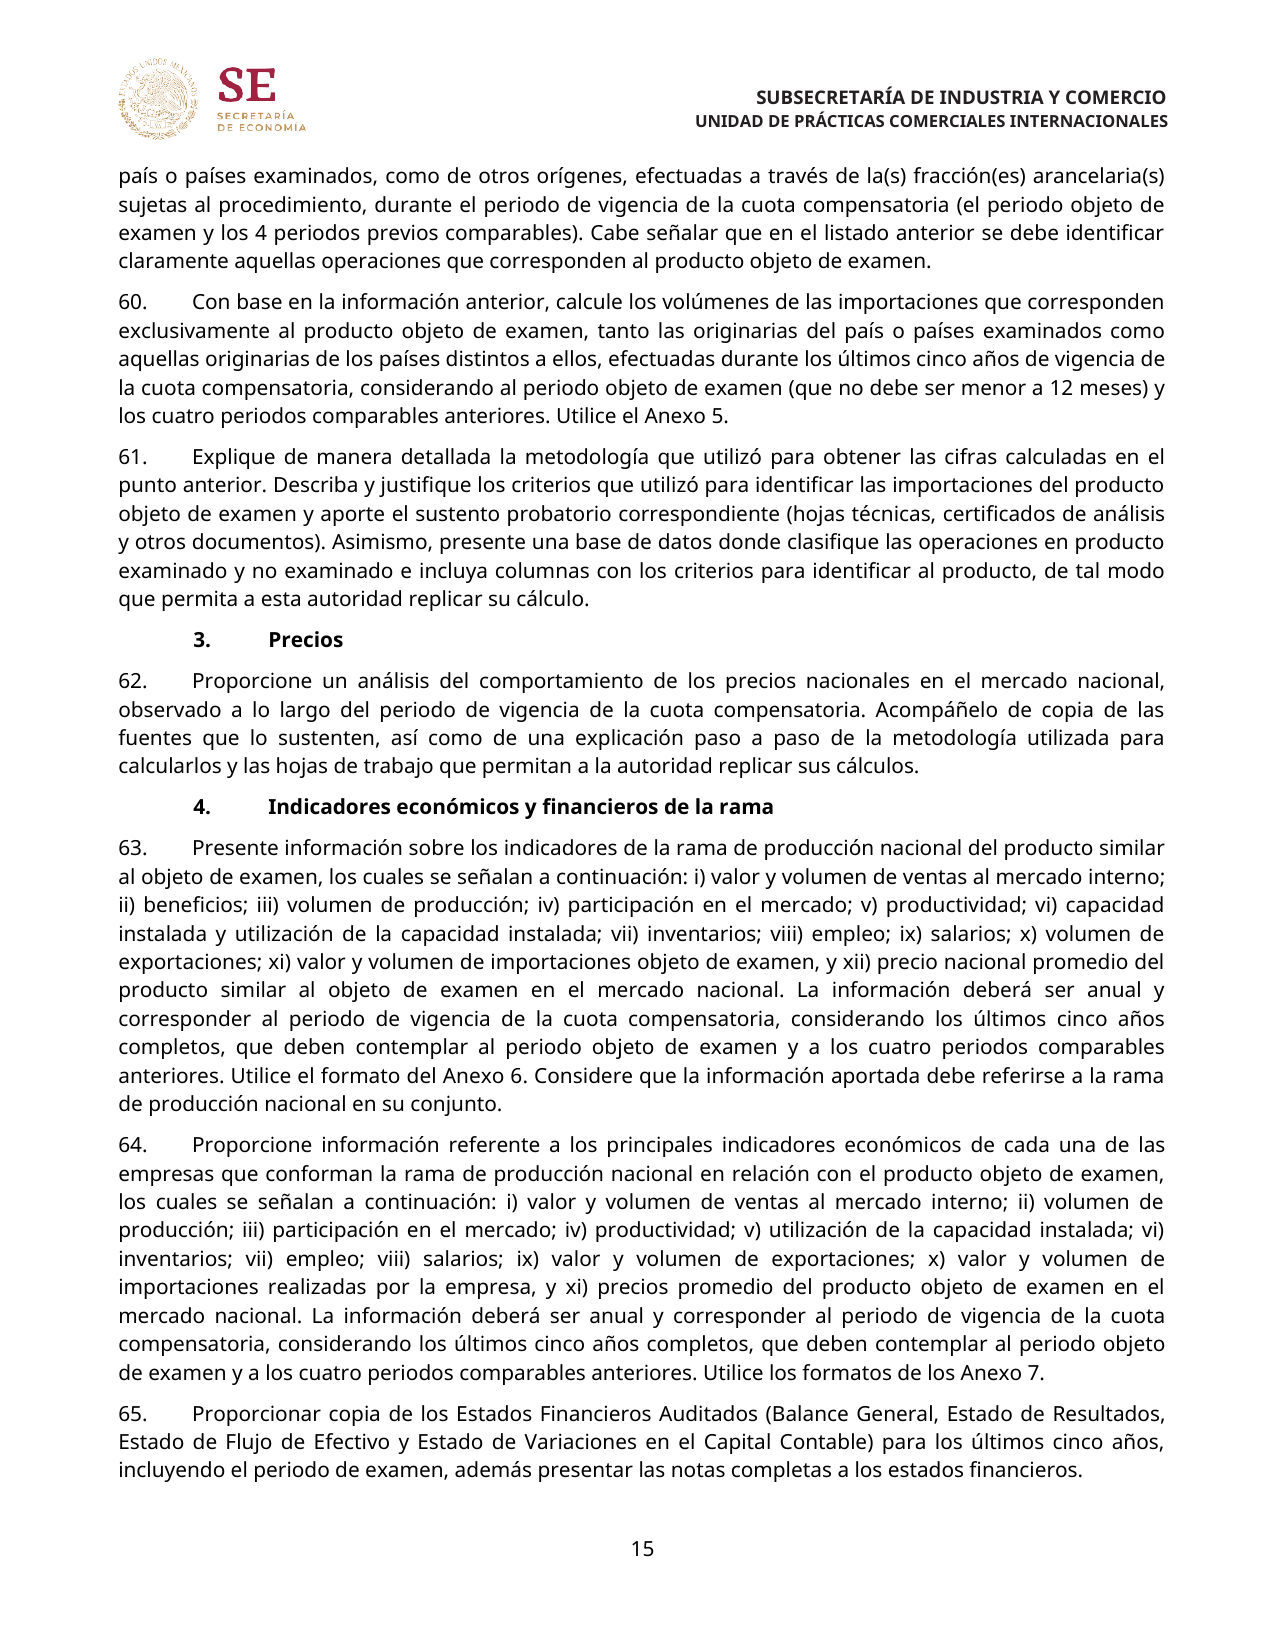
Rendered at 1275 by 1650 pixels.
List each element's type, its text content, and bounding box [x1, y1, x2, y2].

picture [217, 110, 306, 131]
picture [219, 67, 243, 102]
subtitle Indicadores económicos y financieros de la rama [193, 792, 1167, 821]
list Proporcione un análisis del comportamiento de los precios nacionales en el mercado nacional, observado a lo largo del periodo de vigencia de la cuota compensatoria. Acompáñelo de copia de las fuentes que lo sustenten, así como de una explicación paso a paso de la metodología utilizada para calcularlos y las hojas de trabajo que permitan a la autoridad replicar sus cálculos. [118, 666, 1167, 780]
list Con base en la información anterior, calcule los volúmenes de las importaciones que corresponden exclusivamente al producto objeto de examen, tanto las originarias del país o países examinados como aquellas originarias de los países distintos a ellos, efectuadas durante los últimos cinco años de vigencia de la cuota compensatoria, considerando al periodo objeto de examen (que no debe ser menor a 12 meses) y los cuatro periodos comparables anteriores. Utilice el Anexo 5. [118, 287, 1167, 430]
subtitle Precios [193, 625, 1167, 654]
picture [118, 58, 198, 140]
list Presente información sobre los indicadores de la rama de producción nacional del producto similar al objeto de examen, los cuales se señalan a continuación: i) valor y volumen de ventas al mercado interno; ii) beneficios; iii) volumen de producción; iv) participación en el mercado; v) productividad; vi) capacidad instalada y utilización de la capacidad instalada; vii) inventarios; viii) empleo; ix) salarios; x) volumen de exportaciones; xi) valor y volumen de importaciones objeto de examen, y xii) precio nacional promedio del producto similar al objeto de examen en el mercado nacional. La información deberá ser anual y corresponder al periodo de vigencia de la cuota compensatoria, considerando los últimos cinco años completos, que deben contemplar al periodo objeto de examen y a los cuatro periodos comparables anteriores. Utilice el formato del Anexo 6. Considere que la información aportada debe referirse a la rama de producción nacional en su conjunto. [118, 833, 1167, 1118]
list Explique de manera detallada la metodología que utilizó para obtener las cifras calculadas en el punto anterior. Describa y justifique los criterios que utilizó para identificar las importaciones del producto objeto de examen y aporte el sustento probatorio correspondiente (hojas técnicas, certificados de análisis y otros documentos). Asimismo, presente una base de datos donde clasifique las operaciones en producto examinado y no examinado e incluya columnas con los criterios para identificar al producto, de tal modo que permita a esta autoridad replicar su cálculo. [118, 442, 1167, 613]
picture [246, 68, 275, 101]
list Proporcione información referente a los principales indicadores económicos de cada una de las empresas que conforman la rama de producción nacional en relación con el producto objeto de examen, los cuales se señalan a continuación: i) valor y volumen de ventas al mercado interno; ii) volumen de producción; iii) participación en el mercado; iv) productividad; v) utilización de la capacidad instalada; vi) inventarios; vii) empleo; viii) salarios; ix) valor y volumen de exportaciones; x) valor y volumen de importaciones realizadas por la empresa, y xi) precios promedio del producto objeto de examen en el mercado nacional. La información deberá ser anual y corresponder al periodo de vigencia de la cuota compensatoria, considerando los últimos cinco años completos, que deben contemplar al periodo objeto de examen y a los cuatro periodos comparables anteriores. Utilice los formatos de los Anexo 7. [118, 1130, 1167, 1386]
list Proporcionar copia de los Estados Financieros Auditados (Balance General, Estado de Resultados, Estado de Flujo de Efectivo y Estado de Variaciones en el Capital Contable) para los últimos cinco años, incluyendo el periodo de examen, además presentar las notas completas a los estados financieros. [118, 1399, 1167, 1484]
